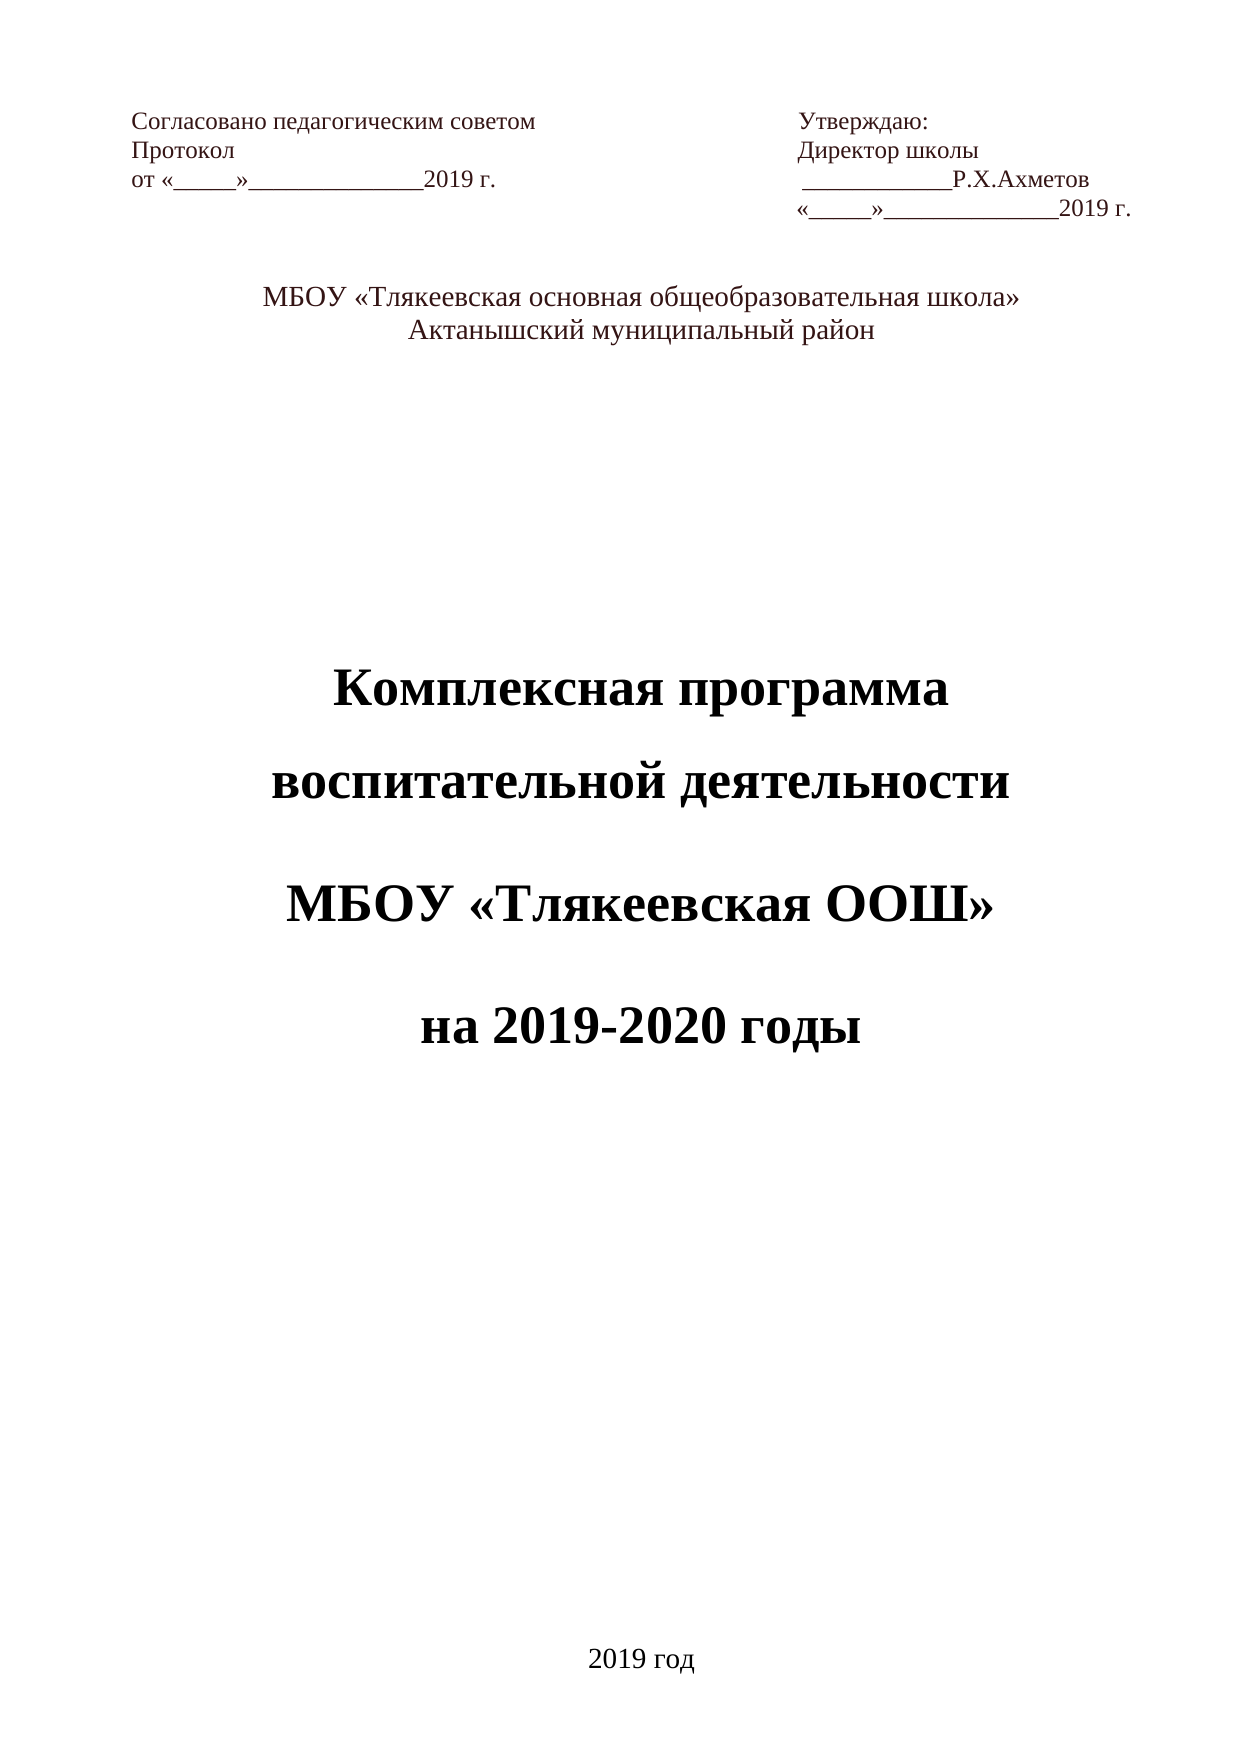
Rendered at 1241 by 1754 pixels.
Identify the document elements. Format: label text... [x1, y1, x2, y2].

text от «_____»______________2019 г. ____________Р.Х.Ахметов [131, 164, 1152, 193]
text 2019 год [131, 1641, 1152, 1674]
text Комплексная программа воспитательной деятельности [131, 655, 1152, 810]
text Актанышский муниципальный район [131, 312, 1152, 346]
text Согласовано педагогическим советом Утверждаю: [131, 106, 1152, 135]
text МБОУ «Тлякеевская основная общеобразовательная школа» [131, 279, 1152, 312]
text МБОУ «Тлякеевская ООШ» [131, 871, 1152, 933]
text «_____»______________2019 г. [131, 193, 1152, 221]
text на 2019-2020 годы [131, 993, 1152, 1056]
text Протокол Директор школы [131, 135, 1152, 164]
